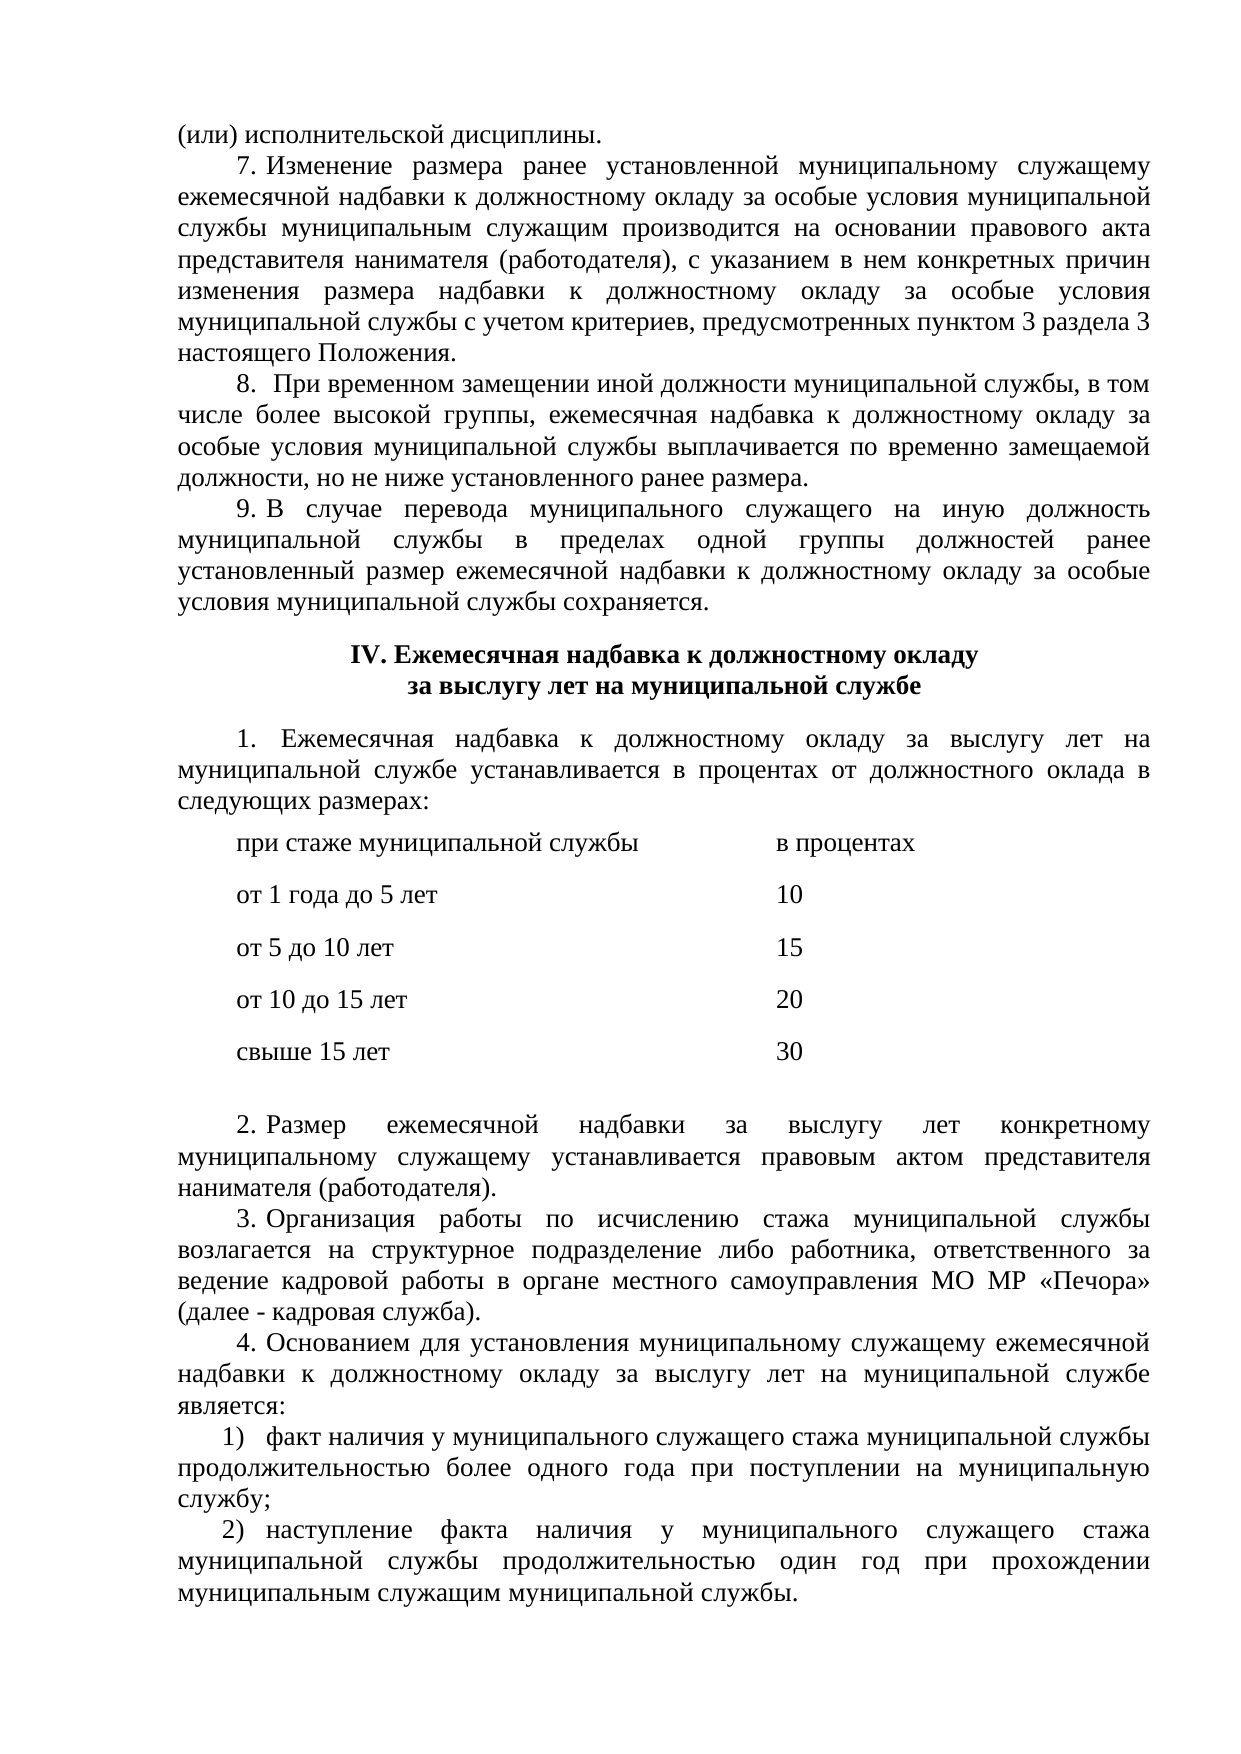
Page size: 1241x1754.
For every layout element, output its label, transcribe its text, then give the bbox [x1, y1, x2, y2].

list факт наличия у муниципального служащего стажа муниципальной службы продолжительностью более одного года при поступлении на муниципальную службу; [177, 1420, 1152, 1513]
list Основанием для установления муниципальному служащему ежемесячной надбавки к должностному окладу за выслугу лет на муниципальной службе является: [177, 1326, 1152, 1420]
table_cell 30 [710, 1025, 947, 1077]
table_cell свыше 15 лет [171, 1025, 710, 1077]
table_cell 10 [710, 868, 947, 920]
table_cell 15 [710, 920, 947, 972]
table_header в процентах [710, 815, 947, 868]
list наступление факта наличия у муниципального служащего стажа муниципальной службы продолжительностью один год при прохождении муниципальным служащим муниципальной службы. [177, 1513, 1152, 1607]
list При временном замещении иной должности муниципальной службы, в том числе более высокой группы, ежемесячная надбавка к должностному окладу за особые условия муниципальной службы выплачивается по временно замещаемой должности, но не ниже установленного ранее размера. [177, 367, 1152, 492]
list Размер ежемесячной надбавки за выслугу лет конкретному муниципальному служащему устанавливается правовым актом представителя нанимателя (работодателя). [177, 1108, 1152, 1202]
list Изменение размера ранее установленной муниципальному служащему ежемесячной надбавки к должностному окладу за особые условия муниципальной службы муниципальным служащим производится на основании правового акта представителя нанимателя (работодателя), с указанием в нем конкретных причин изменения размера надбавки к должностному окладу за особые условия муниципальной службы с учетом критериев, предусмотренных пунктом 3 раздела 3 настоящего Положения. [177, 149, 1152, 367]
subtitle за выслугу лет на муниципальной службе [177, 669, 1152, 700]
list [177, 118, 1152, 149]
subtitle IV. Ежемесячная надбавка к должностному окладу [177, 638, 1152, 669]
list Организация работы по исчислению стажа муниципальной службы возлагается на структурное подразделение либо работника, ответственного за ведение кадровой работы в органе местного самоуправления МО МР «Печора» (далее - кадровая служба). [177, 1202, 1152, 1326]
table_header при стаже муниципальной службы [171, 815, 710, 868]
list В случае перевода муниципального служащего на иную должность муниципальной службы в пределах одной группы должностей ранее установленный размер ежемесячной надбавки к должностному окладу за особые условия муниципальной службы сохраняется. [177, 492, 1152, 616]
table_cell от 5 до 10 лет [171, 920, 710, 972]
list Ежемесячная надбавка к должностному окладу за выслугу лет на муниципальной службе устанавливается в процентах от должностного оклада в следующих размерах: [177, 722, 1152, 815]
table_cell от 10 до 15 лет [171, 973, 710, 1025]
table_cell 20 [710, 973, 947, 1025]
table_cell от 1 года до 5 лет [171, 868, 710, 920]
